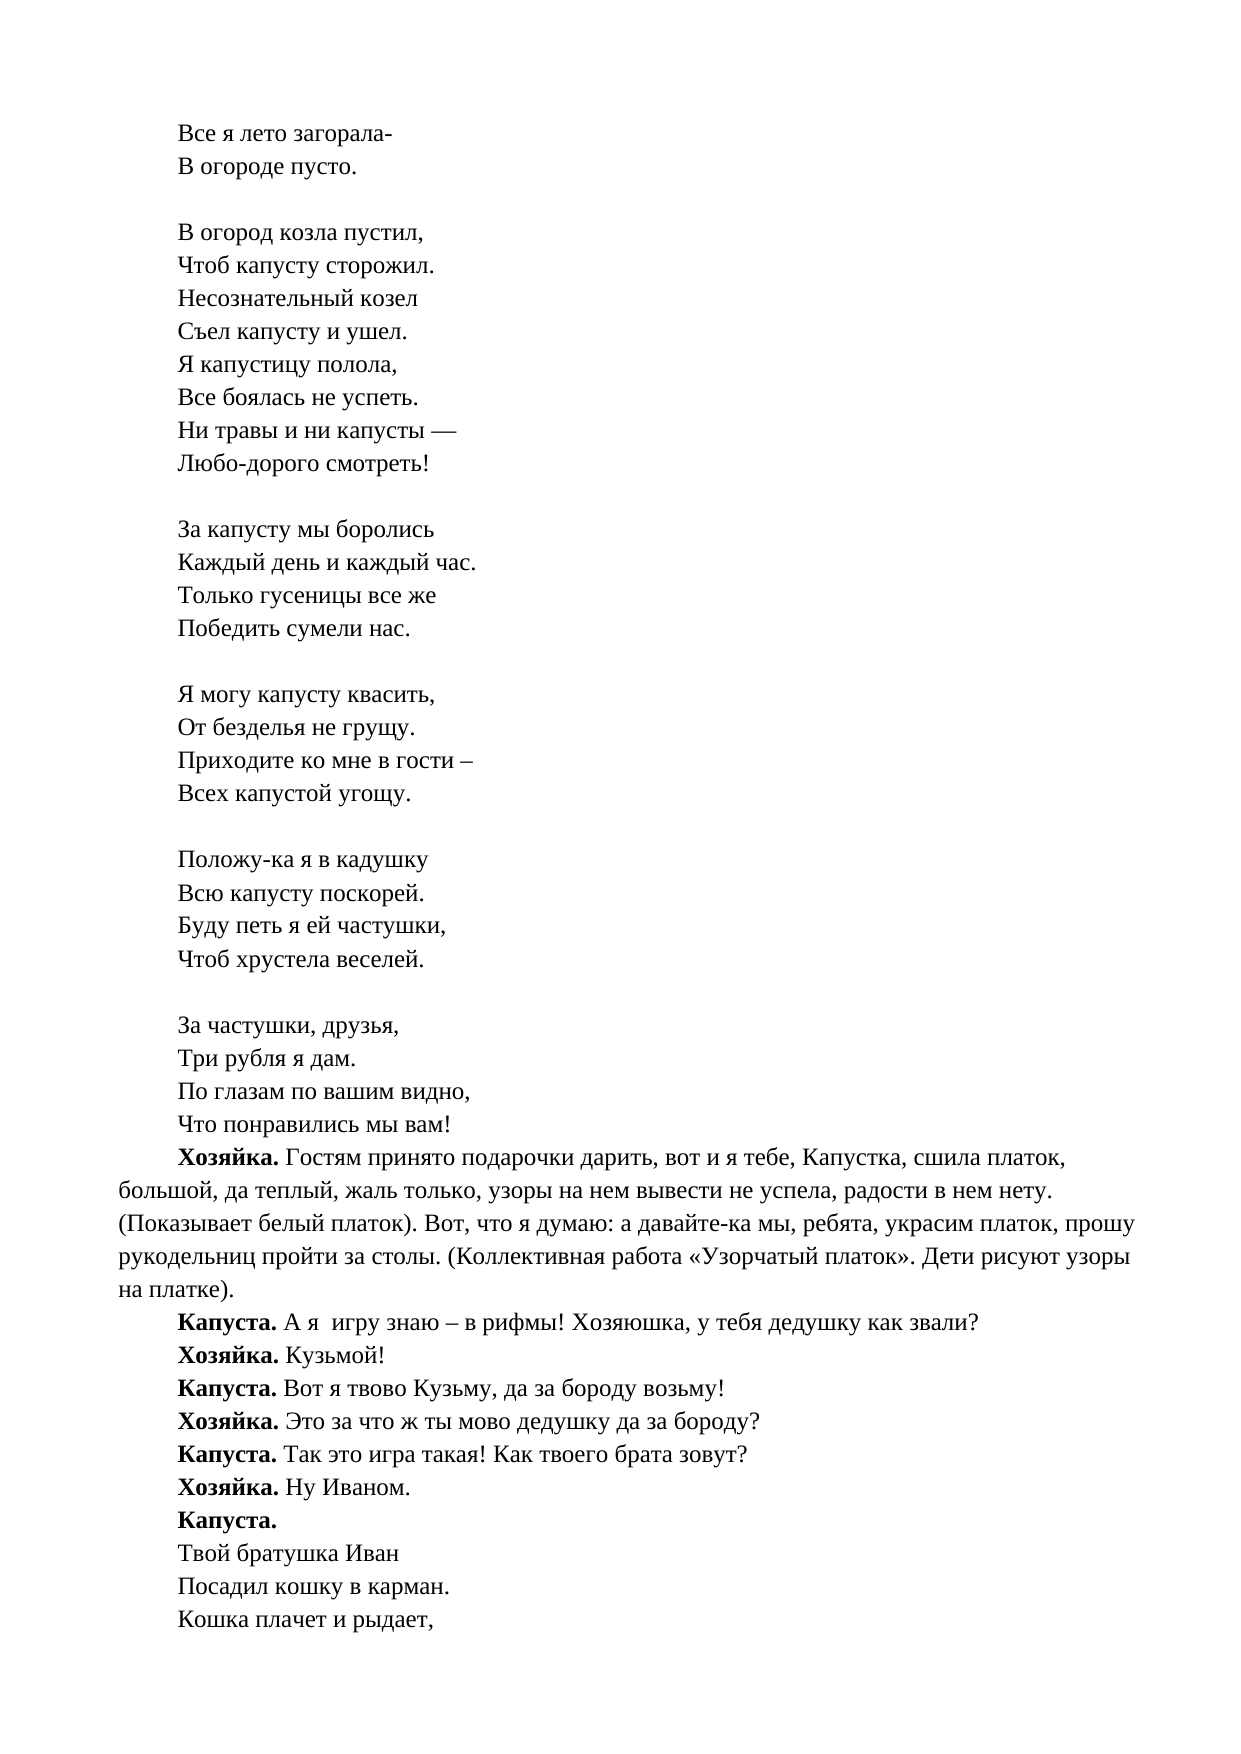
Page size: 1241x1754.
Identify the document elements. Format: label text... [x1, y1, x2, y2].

text Буду петь я ей частушки, [177, 911, 1152, 939]
text За капусту мы боролись [177, 514, 1152, 543]
text Съел капусту и ушел. [118, 316, 1152, 345]
text От безделья не грущу. [177, 712, 1152, 741]
text Посадил кошку в карман. [118, 1571, 1152, 1600]
text Все я лето загорала- [118, 118, 1152, 147]
text Несознательный козел [118, 283, 1152, 312]
text Хозяйка. Кузьмой! [118, 1340, 1152, 1369]
text Приходите ко мне в гости – [118, 746, 1152, 774]
text Капуста. Вот я твово Кузьму, да за бороду возьму! [118, 1373, 1152, 1402]
text Я могу капусту квасить, [177, 679, 1152, 708]
text Я капустицу полола, [118, 349, 1152, 378]
text Три рубля я дам. [118, 1043, 1152, 1071]
text Все боялась не успеть. [118, 382, 1152, 411]
text Твой братушка Иван [118, 1538, 1152, 1567]
text Капуста. Так это игра такая! Как твоего брата зовут? [118, 1439, 1152, 1468]
text Капуста. [118, 1505, 1152, 1534]
text Победить сумели нас. [118, 613, 1152, 642]
text За частушки, друзья, [177, 1010, 1152, 1038]
text По глазам по вашим видно, [118, 1076, 1152, 1104]
text Капуста. А я игру знаю – в рифмы! Хозяюшка, у тебя дедушку как звали? [118, 1307, 1152, 1336]
text Кошка плачет и рыдает, [118, 1604, 1152, 1633]
text Каждый день и каждый час. [118, 547, 1152, 576]
text Чтоб капусту сторожил. [118, 250, 1152, 279]
text Что понравились мы вам! [118, 1109, 1152, 1137]
text Чтоб хрустела веселей. [177, 944, 1152, 972]
text Положу-ка я в кадушку [177, 844, 1152, 873]
text Только гусеницы все же [118, 580, 1152, 609]
text Хозяйка. Ну Иваном. [118, 1472, 1152, 1501]
text В огород козла пустил, [177, 217, 1152, 246]
text Ни травы и ни капусты — [118, 415, 1152, 444]
text Хозяйка. Это за что ж ты мово дедушку да за бороду? [118, 1406, 1152, 1435]
text Всех капустой угощу. [118, 778, 1152, 807]
text Хозяйка. Гостям принято подарочки дарить, вот и я тебе, Капустка, сшила платок, большой, да теплый, жаль только, узоры на нем вывести не успела, радости в нем нету. (Показывает белый платок). Вот, что я думаю: а давайте-ка мы, ребята, украсим платок, прошу рукодельниц пройти за столы. (Коллективная работа «Узорчатый платок». Дети рисуют узоры на платке). [118, 1142, 1152, 1303]
text Любо-дорого смотреть! [118, 448, 1152, 477]
text Всю капусту поскорей. [177, 878, 1152, 906]
text В огороде пусто. [118, 151, 1152, 180]
